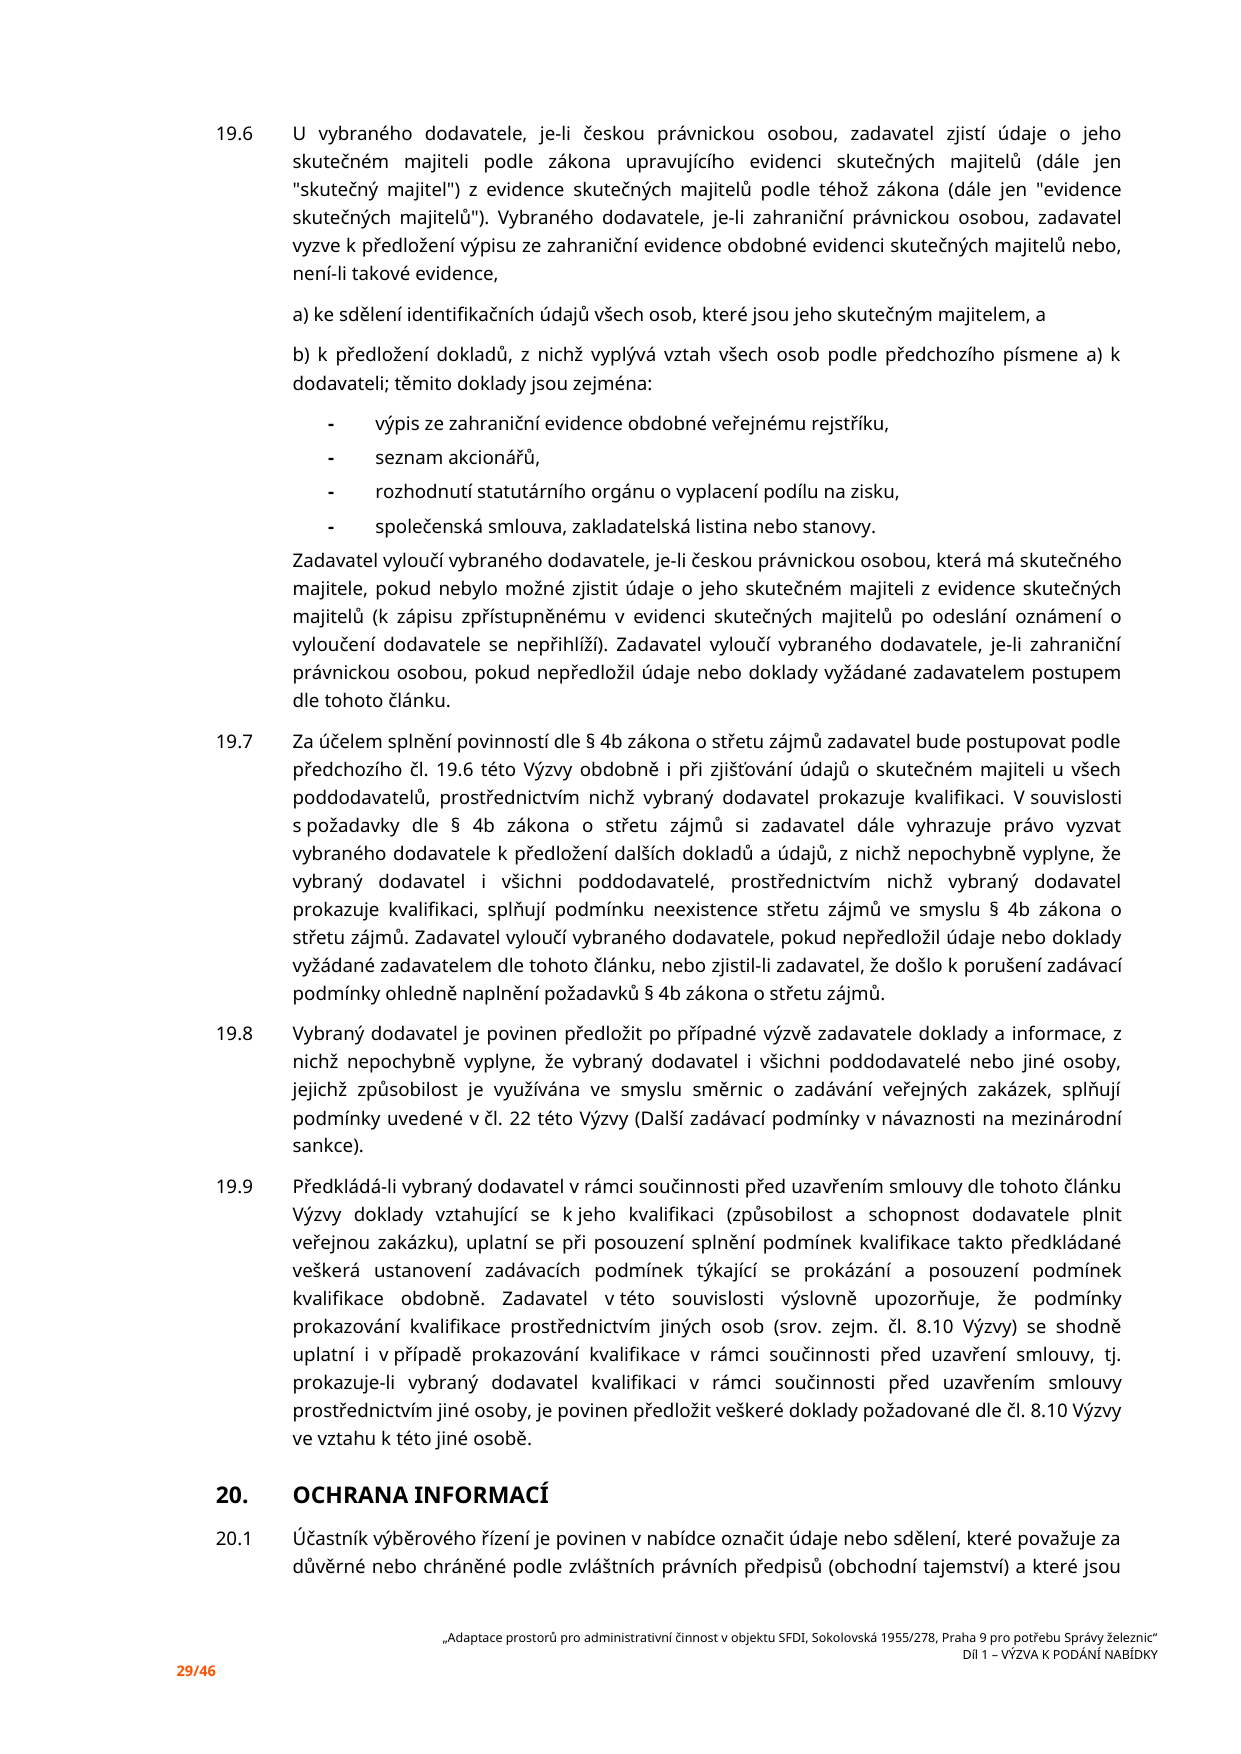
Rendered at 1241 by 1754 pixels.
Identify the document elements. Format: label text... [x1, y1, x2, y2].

text Vybraný dodavatel je povinen předložit po případné výzvě zadavatele doklady a informace, z nichž nepochybně vyplyne, že vybraný dodavatel i všichni poddodavatelé nebo jiné osoby, jejichž způsobilost je využívána ve smyslu směrnic o zadávání veřejných zakázek, splňují podmínky uvedené v čl. 22 této Výzvy (Další zadávací podmínky v návaznosti na mezinárodní sankce). [216, 1021, 1122, 1158]
text rozhodnutí statutárního orgánu o vyplacení podílu na zisku, [328, 479, 1122, 504]
text b) k předložení dokladů, z nichž vyplývá vztah všech osob podle předchozího písmene a) k dodavateli; těmito doklady jsou zejména: [292, 342, 1122, 395]
list Zadavatel vyloučí vybraného dodavatele, je-li českou právnickou osobou, která má skutečného majitele, pokud nebylo možné zjistit údaje o jeho skutečném majiteli z evidence skutečných majitelů (k zápisu zpřístupněnému v evidenci skutečných majitelů po odeslání oznámení o vyloučení dodavatele se nepřihlíží). Zadavatel vyloučí vybraného dodavatele, je-li zahraniční právnickou osobou, pokud nepředložil údaje nebo doklady vyžádané zadavatelem postupem dle tohoto článku. [292, 547, 1122, 713]
text U vybraného dodavatele, je-li českou právnickou osobou, zadavatel zjistí údaje o jeho skutečném majiteli podle zákona upravujícího evidenci skutečných majitelů (dále jen "skutečný majitel") z evidence skutečných majitelů podle téhož zákona (dále jen "evidence skutečných majitelů"). Vybraného dodavatele, je-li zahraniční právnickou osobou, zadavatel vyzve k předložení výpisu ze zahraniční evidence obdobné evidenci skutečných majitelů nebo, není-li takové evidence, [216, 121, 1122, 286]
text seznam akcionářů, [328, 444, 1122, 470]
text výpis ze zahraniční evidence obdobné veřejnému rejstříku, [328, 410, 1122, 436]
text a) ke sdělení identifikačních údajů všech osob, které jsou jeho skutečným majitelem, a [292, 301, 1122, 327]
text společenská smlouva, zakladatelská listina nebo stanovy. [328, 513, 1122, 539]
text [216, 1525, 1122, 1579]
text Za účelem splnění povinností dle § 4b zákona o střetu zájmů zadavatel bude postupovat podle předchozího čl. 19.6 této Výzvy obdobně i při zjišťování údajů o skutečném majiteli u všech poddodavatelů, prostřednictvím nichž vybraný dodavatel prokazuje kvalifikaci. V souvislosti s požadavky dle § 4b zákona o střetu zájmů si zadavatel dále vyhrazuje právo vyzvat vybraného dodavatele k předložení dalších dokladů a údajů, z nichž nepochybně vyplyne, že vybraný dodavatel i všichni poddodavatelé, prostřednictvím nichž vybraný dodavatel prokazuje kvalifikaci, splňují podmínku neexistence střetu zájmů ve smyslu § 4b zákona o střetu zájmů. Zadavatel vyloučí vybraného dodavatele, pokud nepředložil údaje nebo doklady vyžádané zadavatelem dle tohoto článku, nebo zjistil-li zadavatel, že došlo k porušení zadávací podmínky ohledně naplnění požadavků § 4b zákona o střetu zájmů. [216, 728, 1122, 1006]
text Předkládá-li vybraný dodavatel v rámci součinnosti před uzavřením smlouvy dle tohoto článku Výzvy doklady vztahující se k jeho kvalifikaci (způsobilost a schopnost dodavatele plnit veřejnou zakázku), uplatní se při posouzení splnění podmínek kvalifikace takto předkládané veškerá ustanovení zadávacích podmínek týkající se prokázání a posouzení podmínek kvalifikace obdobně. Zadavatel v této souvislosti výslovně upozorňuje, že podmínky prokazování kvalifikace prostřednictvím jiných osob (srov. zejm. čl. 8.10 Výzvy) se shodně uplatní i v případě prokazování kvalifikace v rámci součinnosti před uzavření smlouvy, tj. prokazuje-li vybraný dodavatel kvalifikaci v rámci součinnosti před uzavřením smlouvy prostřednictvím jiné osoby, je povinen předložit veškeré doklady požadované dle čl. 8.10 Výzvy ve vztahu k této jiné osobě. [216, 1173, 1122, 1451]
text OCHRANA INFORMACÍ [216, 1478, 1122, 1510]
